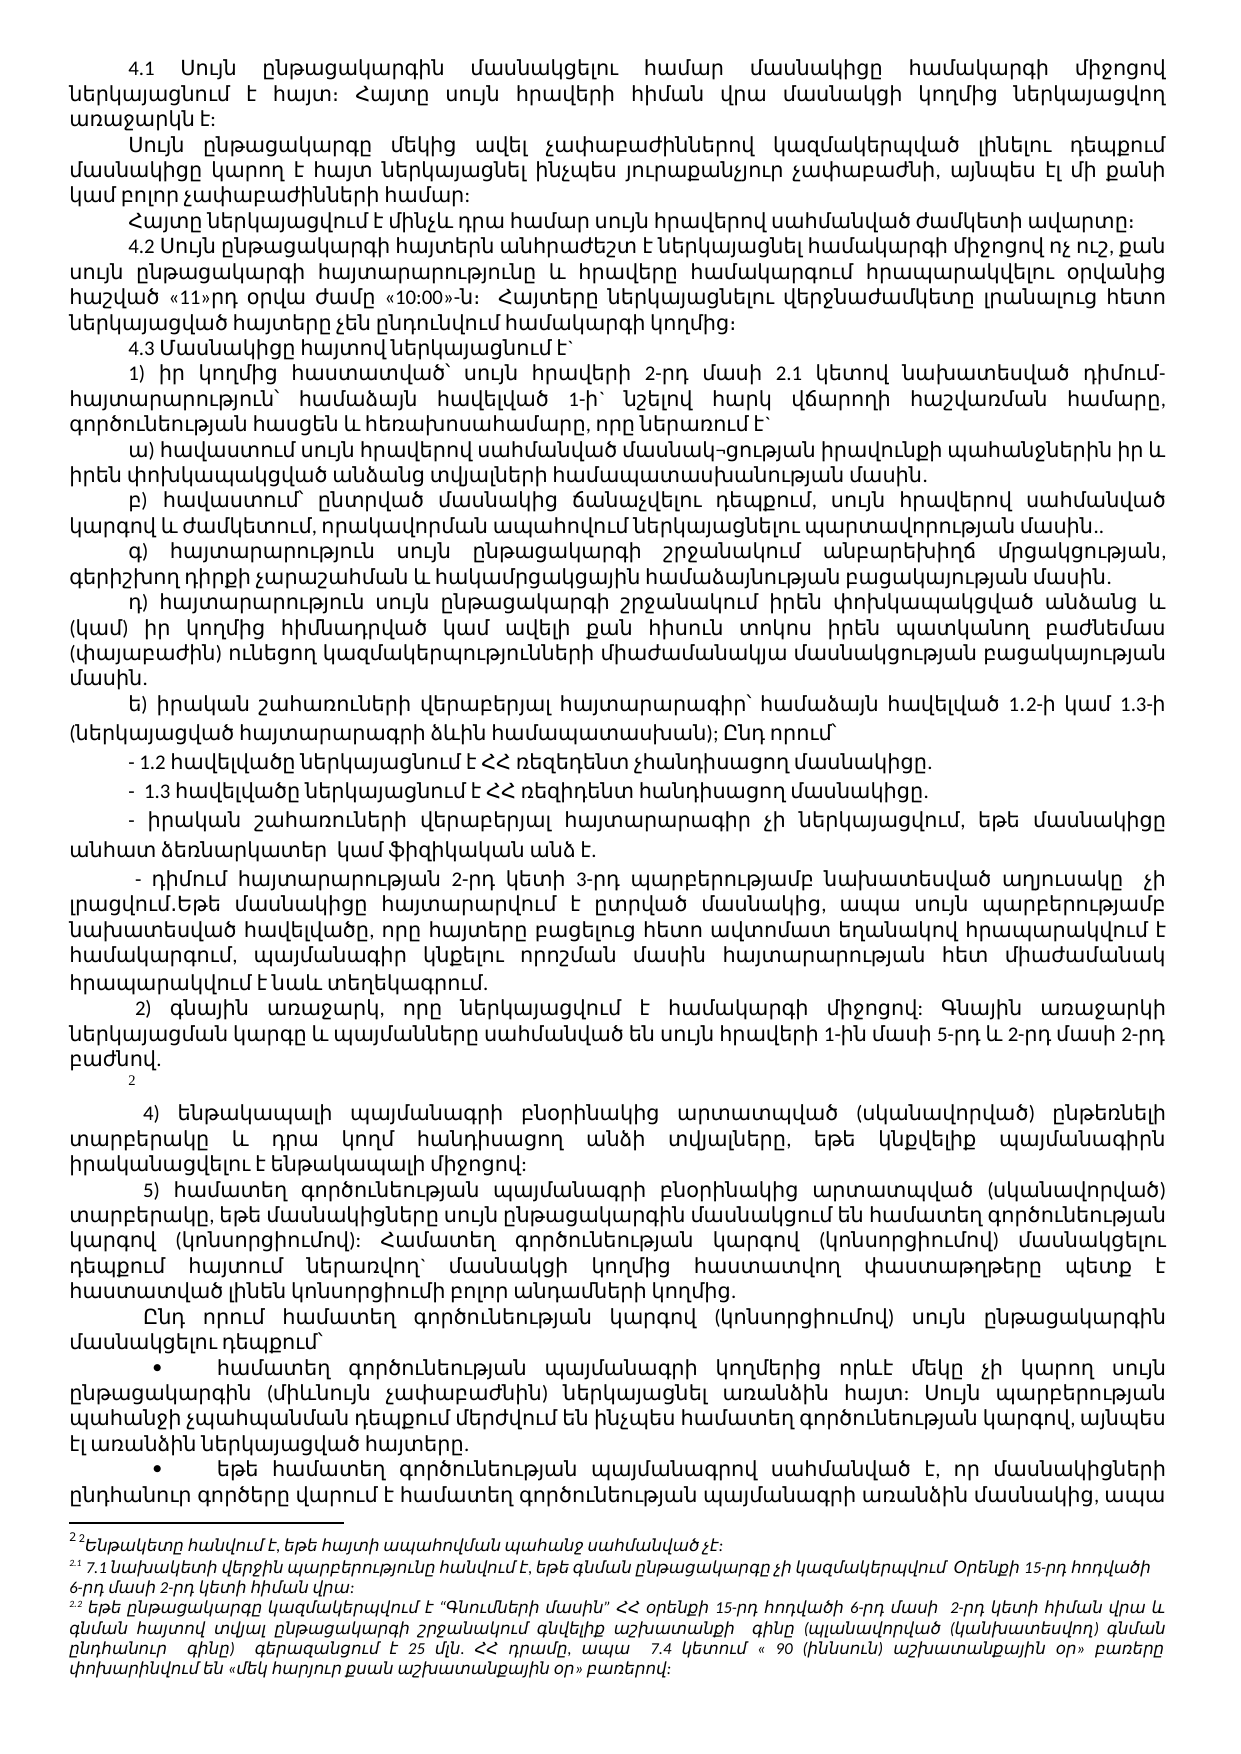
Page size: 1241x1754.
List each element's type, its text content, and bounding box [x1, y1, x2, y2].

text 4.3 Մասնակիցը հայտով ներկայացնում է` [69, 335, 1167, 361]
text դ) հայտարարություն սույն ընթացակարգի շրջանակում իրեն փոխկապակցված անձանց և (կամ) իր կողմից հիմնադրված կամ ավելի քան հիսուն տոկոս իրեն պատկանող բաժնեմաս (փայաբաժին) ունեցող կազմակերպությունների միաժամանակյա մասնակցության բացակայության մասին. [69, 589, 1167, 691]
list համատեղ գործունեության պայմանագրի կողմերից որևէ մեկը չի կարող սույն ընթացակարգին (միևնույն չափաբաժնին) ներկայացնել առանձին հայտ: Սույն պարբերության պահանջի չպահպանման դեպքում մերժվում են ինչպես համատեղ գործունեության կարգով, այնպես էլ առանձին ներկայացված հայտերը. [69, 1355, 1167, 1456]
text ե) իրական շահառուների վերաբերյալ հայտարարագիր՝ համաձայն հավելված 1․2-ի կամ 1.3-ի (ներկայացված հայտարարագրի ձևին համապատասխան); Ընդ որում՝ [69, 691, 1167, 746]
text - 1.3 հավելվածը ներկայացնում է ՀՀ ռեզիդենտ հանդիսացող մասնակիցը. [69, 778, 1167, 804]
text գ) հայտարարություն սույն ընթացակարգի շրջանակում անբարեխիղճ մրցակցության, գերիշխող դիրքի չարաշահման և հակամրցակցային համաձայնության բացակայության մասին. [69, 538, 1167, 589]
text Ընդ որում համատեղ գործունեության կարգով (կոնսորցիումով) սույն ընթացակարգին մասնակցելու դեպքում՝ [69, 1304, 1167, 1355]
text 4) ենթակապալի պայմանագրի բնօրինակից արտատպված (սկանավորված) ընթեռնելի տարբերակը և դրա կողմ հանդիսացող անձի տվյալները, եթե կնքվելիք պայմանագիրն իրականացվելու է ենթակապալի միջոցով: [69, 1101, 1167, 1177]
text 2) գնային առաջարկ, որը ներկայացվում է համակարգի միջոցով: Գնային առաջարկի ներկայացման կարգը և պայմանները սահմանված են սույն հրավերի 1-ին մասի 5-րդ և 2-րդ մասի 2-րդ բաժնով. [69, 996, 1167, 1072]
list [69, 1456, 1167, 1507]
text - իրական շահառուների վերաբերյալ հայտարարագիր չի ներկայացվում, եթե մասնակիցը անհատ ձեռնարկատեր կամ ֆիզիկական անձ է. [69, 808, 1167, 862]
text 5) համատեղ գործունեության պայմանագրի բնօրինակից արտատպված (սկանավորված) տարբերակը, եթե մասնակիցները սույն ընթացակարգին մասնակցում են համատեղ գործունեության կարգով (կոնսորցիումով): Համատեղ գործունեության կարգով (կոնսորցիումով) մասնակցելու դեպքում հայտում ներառվող` մասնակցի կողմից հաստատվող փաստաթղթերը պետք է հաստատված լինեն կոնսորցիումի բոլոր անդամների կողմից. [69, 1177, 1167, 1304]
text բ) հավաստում՝ ընտրված մասնակից ճանաչվելու դեպքում, սույն հրավերով սահմանված կարգով և ժամկետում, որակավորման ապահովում ներկայացնելու պարտավորության մասին.. [69, 488, 1167, 538]
text 4.2 Սույն ընթացակարգի հայտերն անհրաժեշտ է ներկայացնել համակարգի միջոցով ոչ ուշ, քան սույն ընթացակարգի հայտարարությունը և հրավերը համակարգում հրապարակվելու օրվանից հաշված «11»րդ օրվա ժամը «10:00»-ն։ Հայտերը ներկայացնելու վերջնաժամկետը լրանալուց հետո ներկայացված հայտերը չեն ընդունվում համակարգի կողմից։ [69, 233, 1167, 335]
text Սույն ընթացակարգը մեկից ավել չափաբաժիններով կազմակերպված լինելու դեպքում մասնակիցը կարող է հայտ ներկայացնել ինչպես յուրաքանչյուր չափաբաժնի, այնպես էլ մի քանի կամ բոլոր չափաբաժինների համար: [69, 132, 1167, 208]
text Հայտը ներկայացվում է մինչև դրա համար սույն հրավերով սահմանված ժամկետի ավարտը։ [69, 208, 1167, 233]
text - դիմում հայտարարության 2-րդ կետի 3-րդ պարբերությամբ նախատեսված աղյուսակը չի լրացվում․Եթե մասնակիցը հայտարարվում է ըտրված մասնակից, ապա սույն պարբերությամբ նախատեսված հավելվածը, որը հայտերը բացելուց հետո ավտոմատ եղանակով հրապարակվում է համակարգում, պայմանագիր կնքելու որոշման մասին հայտարարության հետ միաժամանակ հրապարակվում է նաև տեղեկագրում. [69, 866, 1167, 996]
text 4.1 Սույն ընթացակարգին մասնակցելու համար մասնակիցը համակարգի միջոցով ներկայացնում է հայտ։ Հայտը սույն հրավերի հիման վրա մասնակցի կողմից ներկայացվող առաջարկն է: [69, 56, 1167, 132]
text 1) իր կողմից հաստատված՝ սույն հրավերի 2-րդ մասի 2.1 կետով նախատեսված դիմում-հայտարարություն՝ համաձայն հավելված 1-ի` նշելով հարկ վճարողի հաշվառման համարը, գործունեության հասցեն և հեռախոսահամարը, որը ներառում է` [69, 361, 1167, 437]
text ա) հավաստում սույն հրավերով սահմանված մասնակ¬ցության իրավունքի պահանջներին իր և իրեն փոխկապակցված անձանց տվյալների համապատասխանության մասին. [69, 437, 1167, 488]
text - 1.2 հավելվածը ներկայացնում է ՀՀ ռեզեդենտ չհանդիսացող մասնակիցը. [69, 749, 1167, 775]
